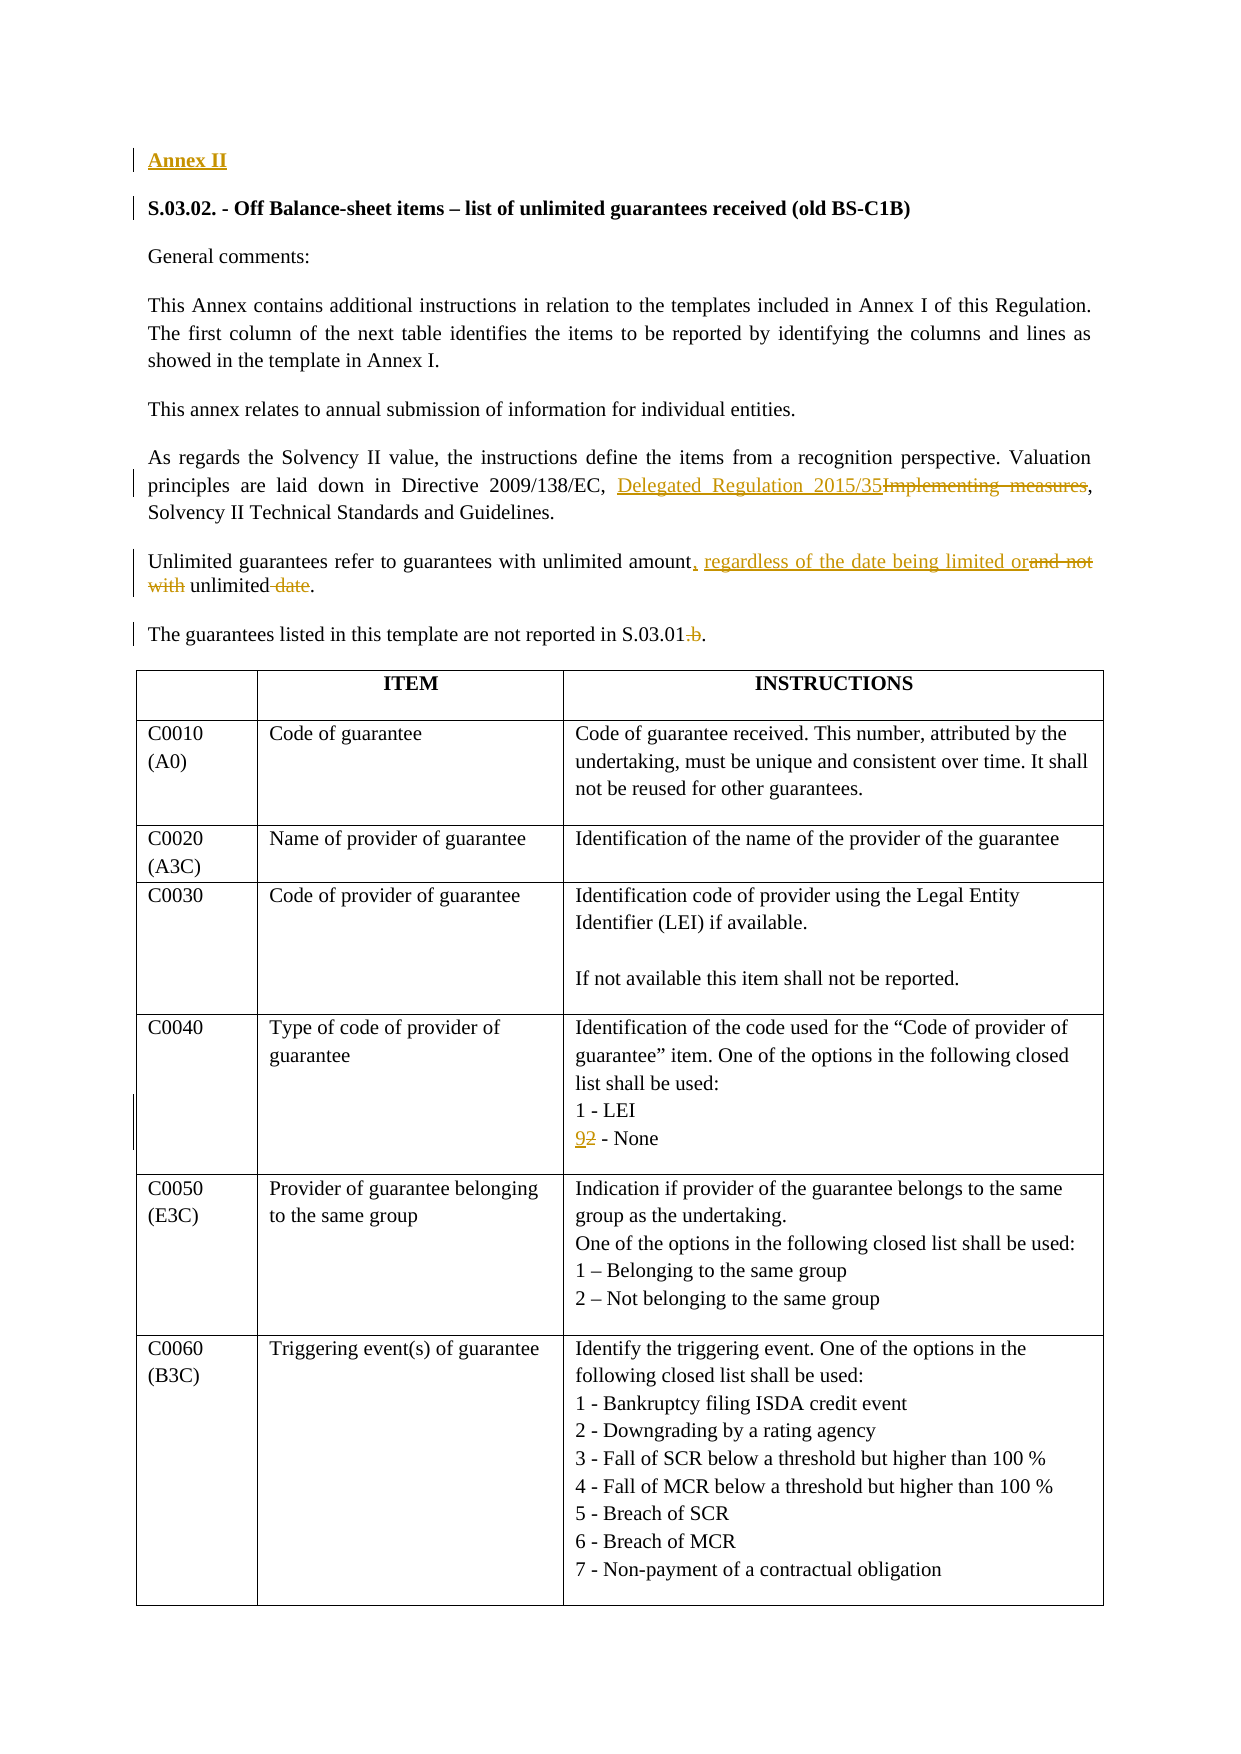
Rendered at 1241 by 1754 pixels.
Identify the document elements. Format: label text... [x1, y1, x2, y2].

table_cell C0030 [137, 883, 257, 1014]
table_header ITEM [258, 671, 563, 720]
table_cell Code of guarantee received. This number, attributed by the undertaking, must be unique and consistent over time. It shall not be reused for other guarantees. [564, 721, 1103, 825]
table_cell C0060 (B3C) [137, 1336, 257, 1605]
table_cell C0020 (A3C) [137, 826, 257, 882]
text This Annex contains additional instructions in relation to the templates included in Annex I of this Regulation. The first column of the next table identifies the items to be reported by identifying the columns and lines as showed in the template in Annex I. [148, 293, 1093, 372]
table_cell Code of provider of guarantee [258, 883, 563, 1014]
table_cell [258, 1336, 563, 1605]
table_cell Identification of the code used for the “Code of provider of guarantee” item. One of the options in the following closed list shall be used: 1 - LEI - None [564, 1015, 1103, 1174]
table_cell Identification code of provider using the Legal Entity Identifier (LEI) if available. If not available this item shall not be reported. [564, 883, 1103, 1014]
table_cell C0010 (A0) [137, 721, 257, 825]
text General comments: [148, 244, 1093, 268]
text The guarantees listed in this template are not reported in S.03.01. [148, 622, 1093, 646]
table_cell Name of provider of guarantee [258, 826, 563, 882]
text S.03.02. - Off Balance-sheet items – list of unlimited guarantees received (old BS-C1B) [148, 196, 1093, 220]
table_cell C0040 [137, 1015, 257, 1174]
table_cell Type of code of provider of guarantee [258, 1015, 563, 1174]
text Unlimited guarantees refer to guarantees with unlimited amount unlimited. [148, 549, 1093, 597]
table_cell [564, 1336, 1103, 1605]
text As regards the Solvency II value, the instructions define the items from a recognition perspective. Valuation principles are laid down in Directive 2009/138/EC, , Solvency II Technical Standards and Guidelines. [148, 445, 1093, 524]
table_header INSTRUCTIONS [564, 671, 1103, 720]
table_cell Identification of the name of the provider of the guarantee [564, 826, 1103, 882]
table_cell C0050 (E3C) [137, 1175, 257, 1334]
table_cell Provider of guarantee belonging to the same group [258, 1175, 563, 1334]
table_cell Indication if provider of the guarantee belongs to the same group as the undertaking. One of the options in the following closed list shall be used: 1 – Belonging to the same group 2 – Not belonging to the same group [564, 1175, 1103, 1334]
table_cell Code of guarantee [258, 721, 563, 825]
text This annex relates to annual submission of information for individual entities. [148, 397, 1093, 421]
table_header [137, 671, 257, 720]
